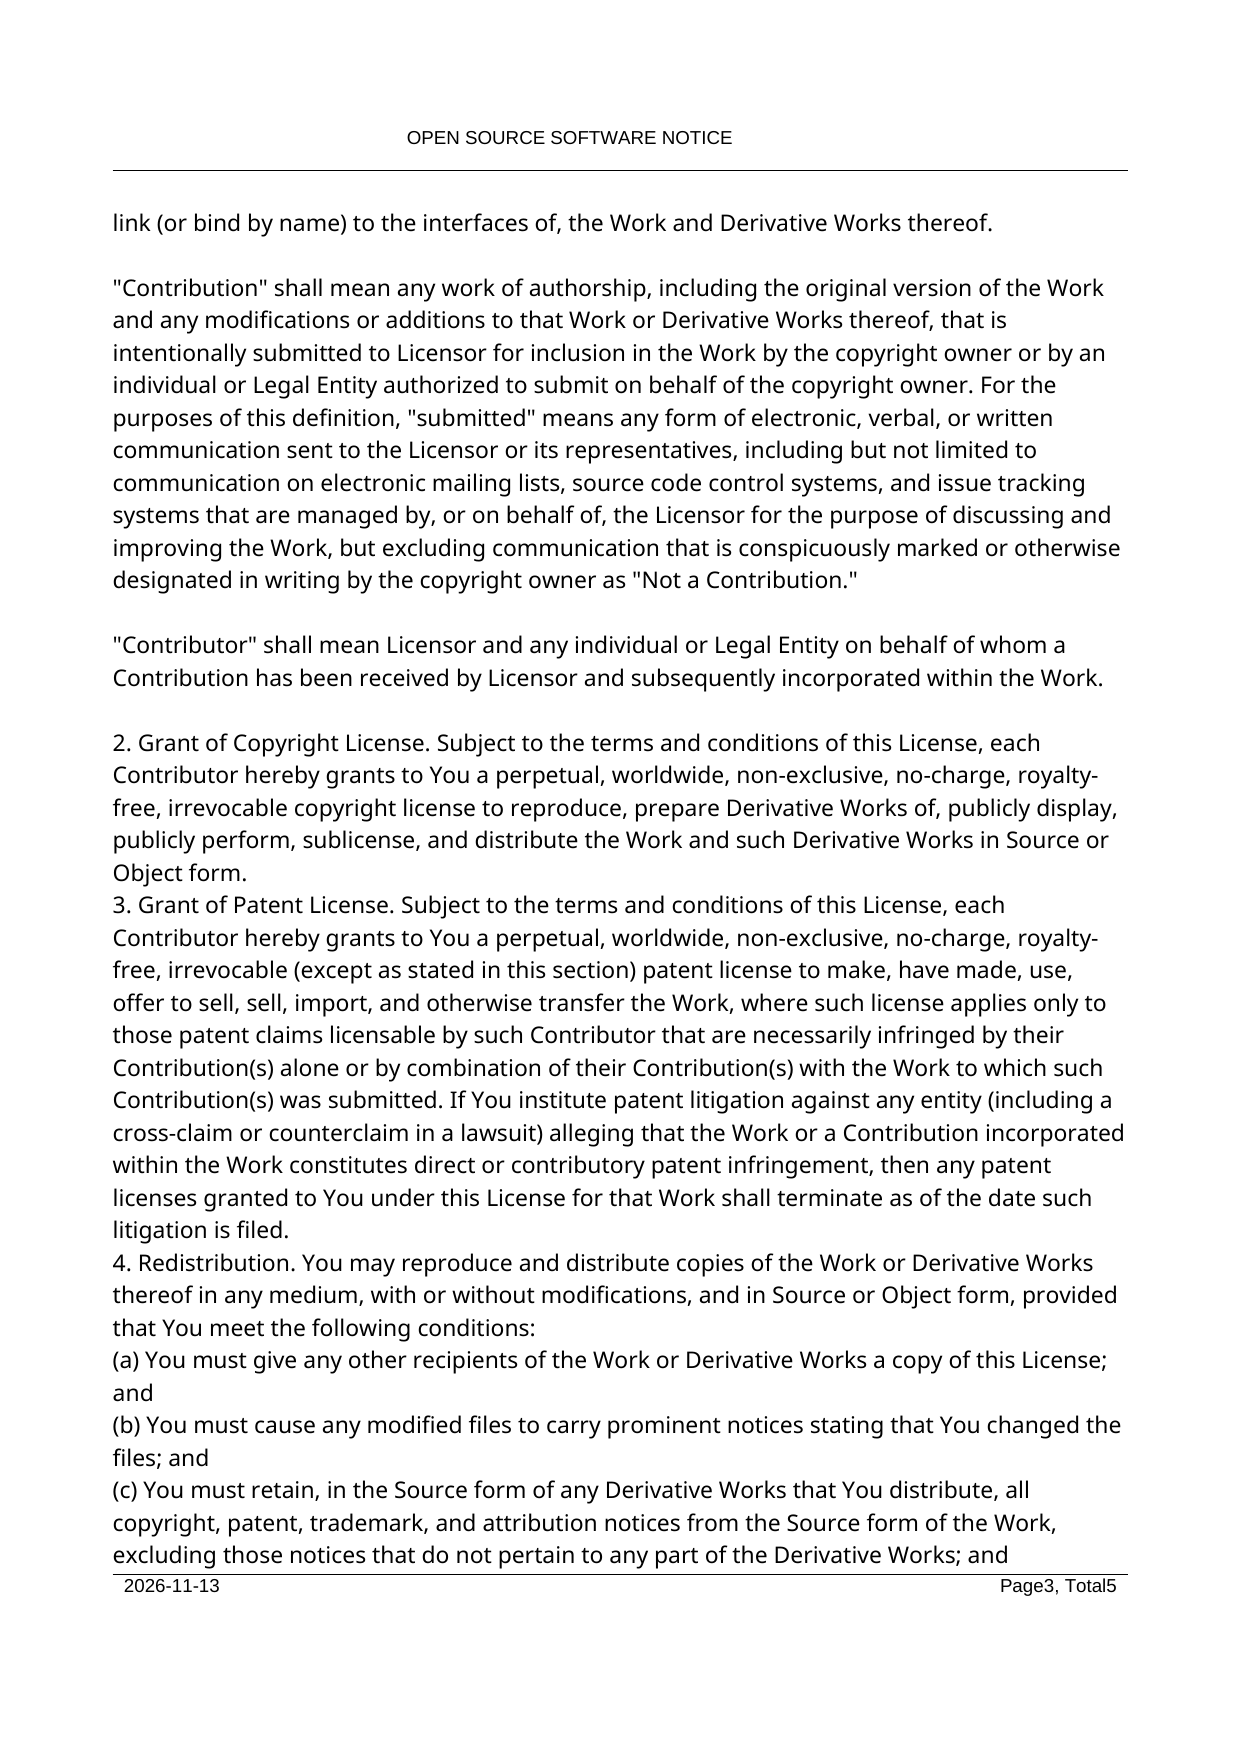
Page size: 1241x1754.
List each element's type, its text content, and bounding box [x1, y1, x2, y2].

text "Contributor" shall mean Licensor and any individual or Legal Entity on behalf of whom a Contribution has been received by Licensor and subsequently incorporated within the Work. [112, 629, 1128, 694]
text (c) You must retain, in the Source form of any Derivative Works that You distribute, all copyright, patent, trademark, and attribution notices from the Source form of the Work, excluding those notices that do not pertain to any part of the Derivative Works; and [112, 1474, 1128, 1571]
text 3. Grant of Patent License. Subject to the terms and conditions of this License, each Contributor hereby grants to You a perpetual, worldwide, non-exclusive, no-charge, royalty-free, irrevocable (except as stated in this section) patent license to make, have made, use, offer to sell, sell, import, and otherwise transfer the Work, where such license applies only to those patent claims licensable by such Contributor that are necessarily infringed by their Contribution(s) alone or by combination of their Contribution(s) with the Work to which such Contribution(s) was submitted. If You institute patent litigation against any entity (including a cross-claim or counterclaim in a lawsuit) alleging that the Work or a Contribution incorporated within the Work constitutes direct or contributory patent infringement, then any patent licenses granted to You under this License for that Work shall terminate as of the date such litigation is filed. [112, 889, 1128, 1246]
text 2. Grant of Copyright License. Subject to the terms and conditions of this License, each Contributor hereby grants to You a perpetual, worldwide, non-exclusive, no-charge, royalty-free, irrevocable copyright license to reproduce, prepare Derivative Works of, publicly display, publicly perform, sublicense, and distribute the Work and such Derivative Works in Source or Object form. [112, 726, 1128, 889]
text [112, 206, 1128, 239]
text "Contribution" shall mean any work of authorship, including the original version of the Work and any modifications or additions to that Work or Derivative Works thereof, that is intentionally submitted to Licensor for inclusion in the Work by the copyright owner or by an individual or Legal Entity authorized to submit on behalf of the copyright owner. For the purposes of this definition, "submitted" means any form of electronic, verbal, or written communication sent to the Licensor or its representatives, including but not limited to communication on electronic mailing lists, source code control systems, and issue tracking systems that are managed by, or on behalf of, the Licensor for the purpose of discussing and improving the Work, but excluding communication that is conspicuously marked or otherwise designated in writing by the copyright owner as "Not a Contribution." [112, 271, 1128, 596]
text (b) You must cause any modified files to carry prominent notices stating that You changed the files; and [112, 1409, 1128, 1474]
text (a) You must give any other recipients of the Work or Derivative Works a copy of this License; and [112, 1344, 1128, 1409]
text 4. Redistribution. You may reproduce and distribute copies of the Work or Derivative Works thereof in any medium, with or without modifications, and in Source or Object form, provided that You meet the following conditions: [112, 1246, 1128, 1344]
